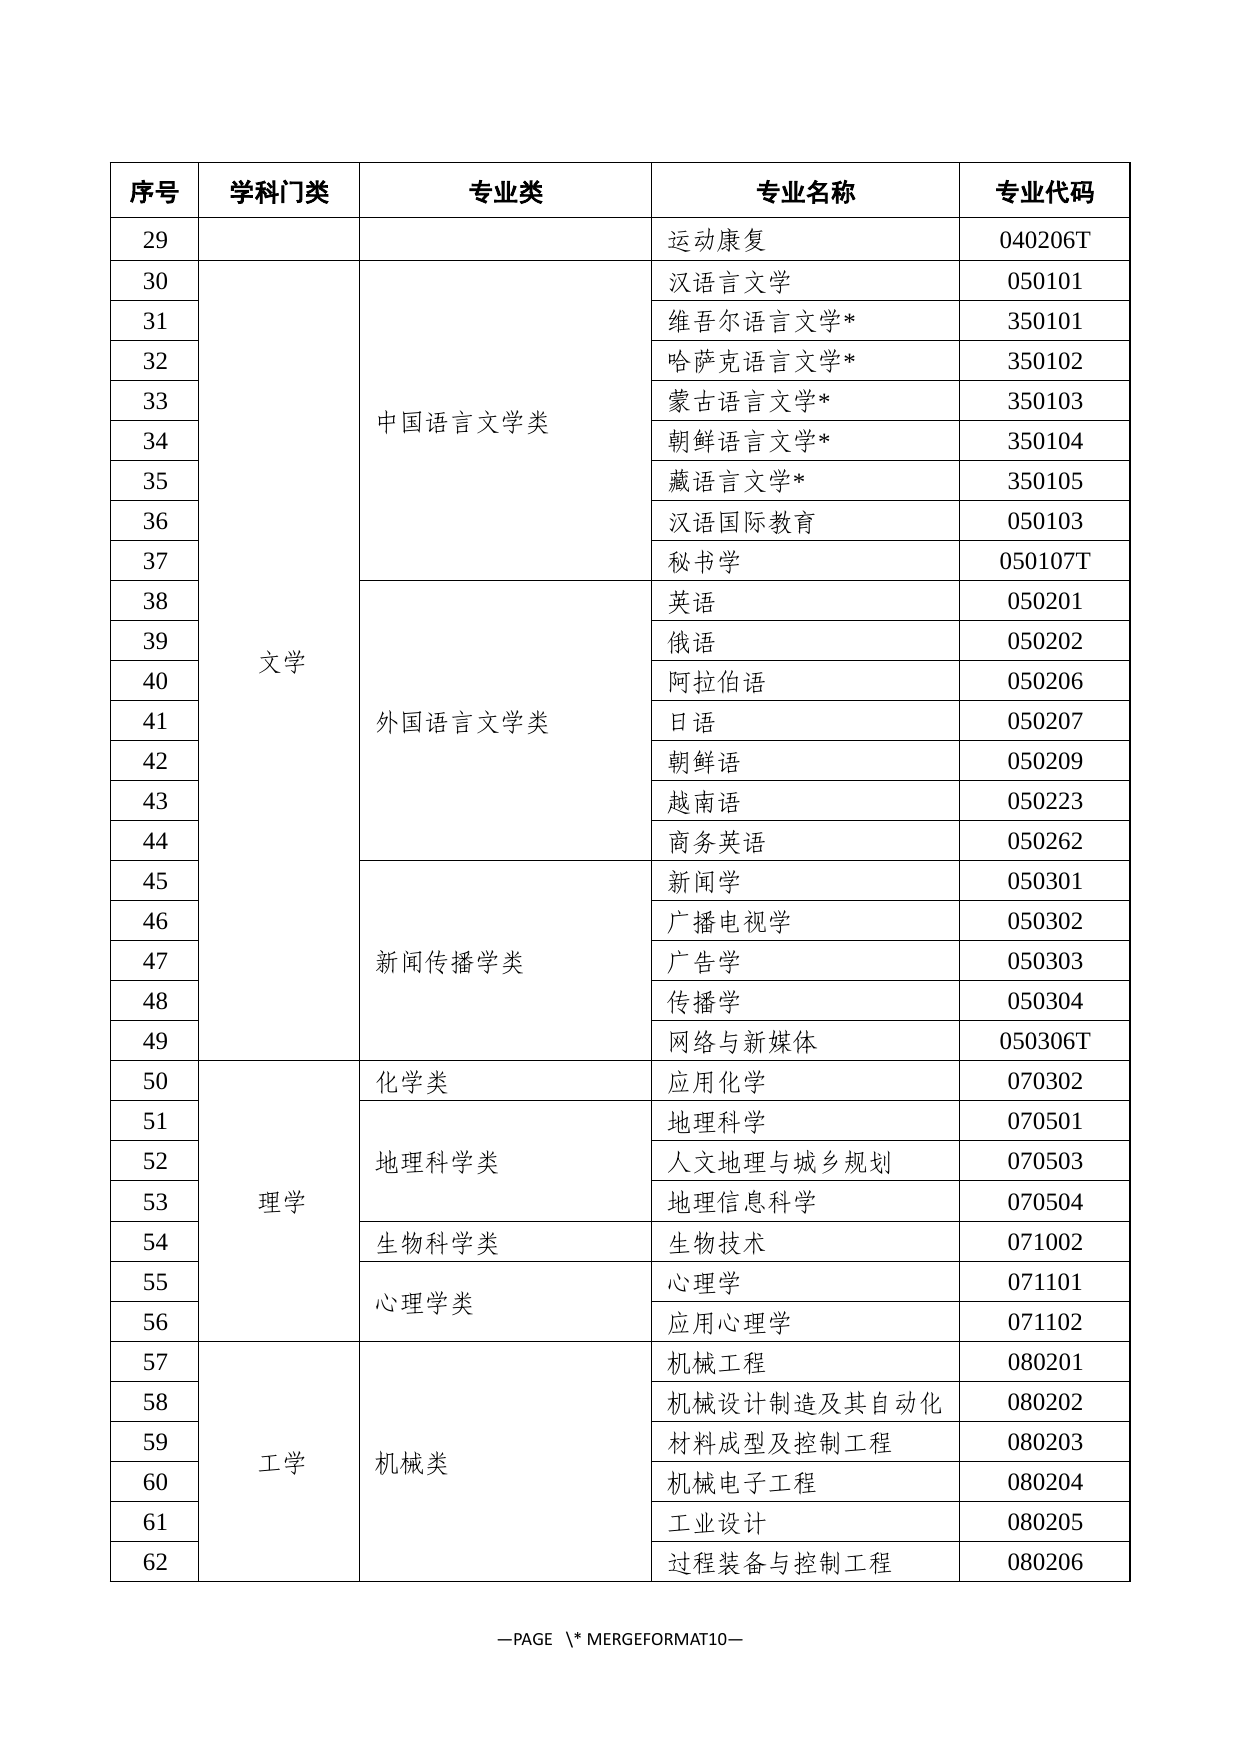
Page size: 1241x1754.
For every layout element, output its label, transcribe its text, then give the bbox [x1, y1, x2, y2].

table_cell 47 [111, 941, 198, 980]
table_header 专业名称 [652, 163, 959, 217]
table_cell 071102 [960, 1302, 1129, 1341]
table_cell 34 [111, 421, 198, 460]
table_cell 32 [111, 341, 198, 380]
table_cell 外国语言文学类 [360, 581, 651, 860]
table_header 学科门类 [199, 163, 359, 217]
table_cell 46 [111, 901, 198, 940]
table_cell 54 [111, 1222, 198, 1261]
table_cell 机械类 [360, 1342, 651, 1581]
table_cell 070503 [960, 1141, 1129, 1180]
table_cell 350104 [960, 421, 1129, 460]
table_cell 运动康复 [652, 218, 959, 260]
table_cell 080204 [960, 1462, 1129, 1501]
table_cell 工学 [199, 1342, 359, 1581]
table_cell 55 [111, 1262, 198, 1301]
table_cell 新闻传播学类 [360, 861, 651, 1060]
table_cell 050303 [960, 941, 1129, 980]
table_cell 人文地理与城乡规划 [652, 1141, 959, 1180]
table_cell 50 [111, 1061, 198, 1100]
table_cell 51 [111, 1101, 198, 1140]
table_cell 越南语 [652, 781, 959, 820]
table_cell 41 [111, 701, 198, 740]
table_cell 53 [111, 1181, 198, 1221]
table_cell 071101 [960, 1262, 1129, 1301]
table_cell 070501 [960, 1101, 1129, 1140]
table_header 专业类 [360, 163, 651, 217]
table_cell 秘书学 [652, 541, 959, 580]
table_cell 29 [111, 218, 198, 260]
table_cell 60 [111, 1462, 198, 1501]
table_cell 应用化学 [652, 1061, 959, 1100]
table_cell 080202 [960, 1382, 1129, 1421]
table_cell 中国语言文学类 [360, 261, 651, 580]
table_cell 商务英语 [652, 821, 959, 860]
table_cell 040206T [960, 218, 1129, 260]
table_cell 心理学类 [360, 1262, 651, 1341]
table_cell 080205 [960, 1502, 1129, 1541]
table_cell 生物科学类 [360, 1222, 651, 1261]
table_cell 44 [111, 821, 198, 860]
table_cell 蒙古语言文学* [652, 381, 959, 420]
table_cell 080206 [960, 1542, 1129, 1581]
table_cell 工业设计 [652, 1502, 959, 1541]
table_cell 过程装备与控制工程 [652, 1542, 959, 1581]
table_cell 40 [111, 661, 198, 700]
table_cell 050202 [960, 621, 1129, 660]
table_cell 050107T [960, 541, 1129, 580]
table_cell 英语 [652, 581, 959, 620]
table_cell 阿拉伯语 [652, 661, 959, 700]
table_cell 30 [111, 261, 198, 300]
table_cell 维吾尔语言文学* [652, 301, 959, 340]
table_cell 49 [111, 1021, 198, 1060]
table_cell 39 [111, 621, 198, 660]
table_cell 58 [111, 1382, 198, 1421]
table_cell 350102 [960, 341, 1129, 380]
table_cell 地理科学 [652, 1101, 959, 1140]
table_cell 52 [111, 1141, 198, 1180]
table_cell 文学 [199, 261, 359, 1060]
table_cell 350103 [960, 381, 1129, 420]
table_cell 61 [111, 1502, 198, 1541]
table_cell 心理学 [652, 1262, 959, 1301]
table_cell 45 [111, 861, 198, 900]
table_header 专业代码 [960, 163, 1129, 217]
table_cell 35 [111, 461, 198, 500]
table_cell 050207 [960, 701, 1129, 740]
table_cell 050302 [960, 901, 1129, 940]
table_cell 070302 [960, 1061, 1129, 1100]
table_cell 汉语言文学 [652, 261, 959, 300]
table_cell 050201 [960, 581, 1129, 620]
table_cell 050306T [960, 1021, 1129, 1060]
table_cell 地理信息科学 [652, 1181, 959, 1221]
table_cell 57 [111, 1342, 198, 1381]
table_cell 050101 [960, 261, 1129, 300]
table_cell 050304 [960, 981, 1129, 1020]
table_cell 生物技术 [652, 1222, 959, 1261]
table_cell 59 [111, 1422, 198, 1461]
table_cell 哈萨克语言文学* [652, 341, 959, 380]
table_cell 网络与新媒体 [652, 1021, 959, 1060]
table_cell 36 [111, 501, 198, 540]
table_cell 050223 [960, 781, 1129, 820]
table_cell 汉语国际教育 [652, 501, 959, 540]
table_cell 050262 [960, 821, 1129, 860]
table_cell 日语 [652, 701, 959, 740]
table_cell 48 [111, 981, 198, 1020]
table_cell 62 [111, 1542, 198, 1581]
table_cell 地理科学类 [360, 1101, 651, 1221]
table_header 序号 [111, 163, 198, 217]
table_cell 080201 [960, 1342, 1129, 1381]
table_cell 050301 [960, 861, 1129, 900]
table_cell 42 [111, 741, 198, 780]
table_cell 朝鲜语 [652, 741, 959, 780]
table_cell 机械电子工程 [652, 1462, 959, 1501]
table_cell 350101 [960, 301, 1129, 340]
table_cell 33 [111, 381, 198, 420]
table_cell 050206 [960, 661, 1129, 700]
table_cell 藏语言文学* [652, 461, 959, 500]
table_cell 43 [111, 781, 198, 820]
table_cell 体育学类 [360, 218, 651, 260]
table_cell 050103 [960, 501, 1129, 540]
table_cell 38 [111, 581, 198, 620]
table_cell 050209 [960, 741, 1129, 780]
table_cell 理学 [199, 1061, 359, 1341]
table_cell 广告学 [652, 941, 959, 980]
table_cell 俄语 [652, 621, 959, 660]
table_cell 传播学 [652, 981, 959, 1020]
table_cell 新闻学 [652, 861, 959, 900]
table_cell 机械工程 [652, 1342, 959, 1381]
table_cell 31 [111, 301, 198, 340]
table_cell 070504 [960, 1181, 1129, 1221]
table_cell 朝鲜语言文学* [652, 421, 959, 460]
table_cell 350105 [960, 461, 1129, 500]
table_cell 56 [111, 1302, 198, 1341]
table_cell 化学类 [360, 1061, 651, 1100]
table_cell 080203 [960, 1422, 1129, 1461]
table_cell 071002 [960, 1222, 1129, 1261]
table_cell 应用心理学 [652, 1302, 959, 1341]
table_cell 37 [111, 541, 198, 580]
table_cell 材料成型及控制工程 [652, 1422, 959, 1461]
table_cell 广播电视学 [652, 901, 959, 940]
table_cell 机械设计制造及其自动化 [652, 1382, 959, 1421]
